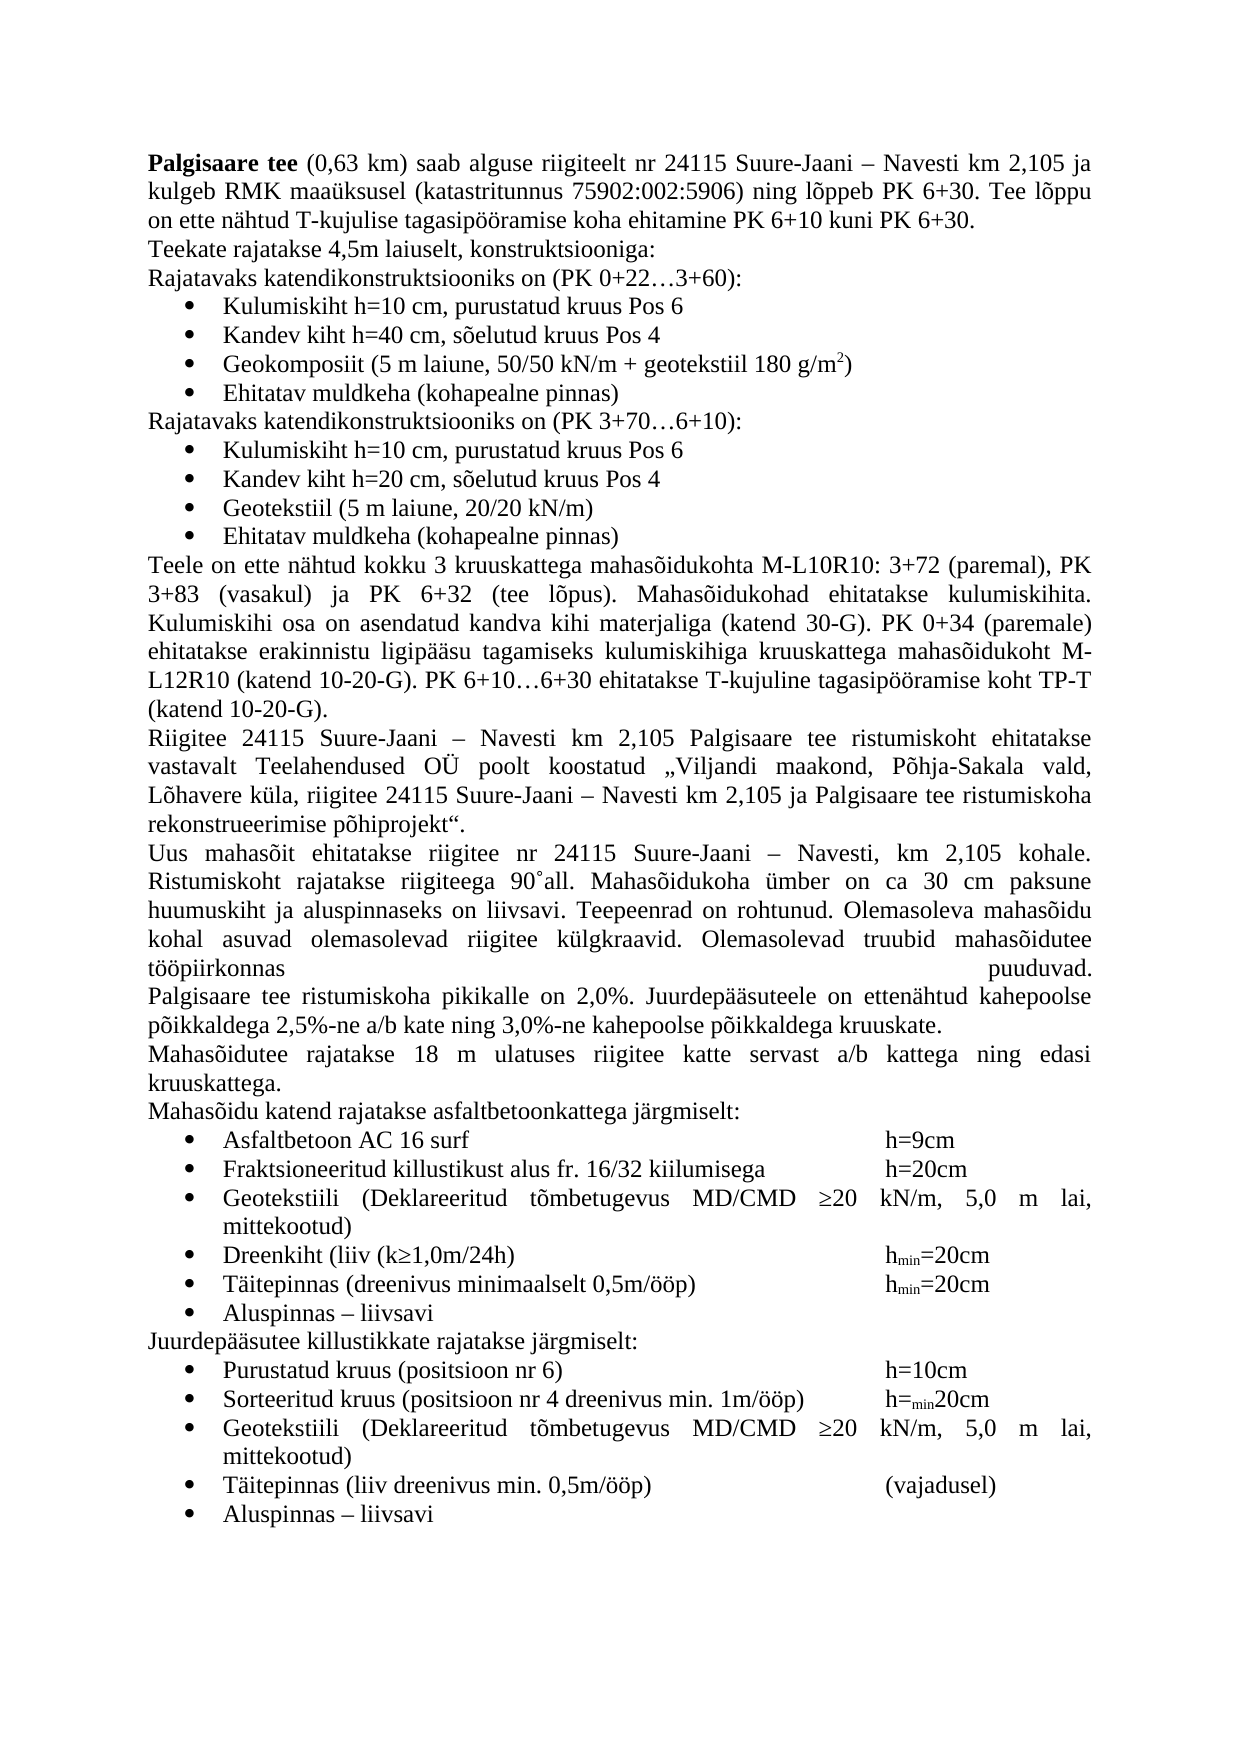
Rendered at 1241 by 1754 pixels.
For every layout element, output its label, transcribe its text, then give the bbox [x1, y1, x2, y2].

list Asfaltbetoon AC 16 surf h=9cm [185, 1125, 1093, 1154]
list Aluspinnas – liivsavi [185, 1298, 1093, 1326]
text Uus mahasõit ehitatakse riigitee nr 24115 Suure-Jaani – Navesti, km 2,105 kohale. Ristumiskoht rajatakse riigiteega 90˚all. Mahasõidukoha ümber on ca 30 cm paksune huumuskiht ja aluspinnaseks on liivsavi. Teepeenrad on rohtunud. Olemasoleva mahasõidu kohal asuvad olemasolevad riigitee külgkraavid. Olemasolevad truubid mahasõidutee tööpiirkonnas puuduvad. Palgisaare tee ristumiskoha pikikalle on 2,0%. Juurdepääsuteele on ettenähtud kahepoolse põikkaldega 2,5%-ne a/b kate ning 3,0%-ne kahepoolse põikkaldega kruuskate. [148, 838, 1093, 1039]
list Geokomposiit (5 m laiune, 50/50 kN/m + geotekstiil 180 g/m2) [185, 349, 1093, 378]
text Rajatavaks katendikonstruktsiooniks on (PK 3+70…6+10): [148, 406, 1093, 435]
list Fraktsioneeritud killustikust alus fr. 16/32 kiilumisega h=20cm [185, 1154, 1093, 1183]
list Sorteeritud kruus (positsioon nr 4 dreenivus min. 1m/ööp) h=min20cm [185, 1384, 1093, 1413]
text Juurdepääsutee killustikkate rajatakse järgmiselt: [148, 1326, 1093, 1355]
text Palgisaare tee (0,63 km) saab alguse riigiteelt nr 24115 Suure-Jaani – Navesti km 2,105 ja kulgeb RMK maaüksusel (katastritunnus 75902:002:5906) ning lõppeb PK 6+30. Tee lõppu on ette nähtud T-kujulise tagasipööramise koha ehitamine PK 6+10 kuni PK 6+30. [148, 148, 1093, 234]
list Geotekstiili (Deklareeritud tõmbetugevus MD/CMD ≥20 kN/m, 5,0 m lai, mittekootud) [185, 1413, 1093, 1470]
list Täitepinnas (liiv dreenivus min. 0,5m/ööp) (vajadusel) [185, 1470, 1093, 1499]
text Mahasõidu katend rajatakse asfaltbetoonkattega järgmiselt: [148, 1096, 1093, 1125]
list Geotekstiili (Deklareeritud tõmbetugevus MD/CMD ≥20 kN/m, 5,0 m lai, mittekootud) [185, 1183, 1093, 1240]
list Kandev kiht h=40 cm, sõelutud kruus Pos 4 [185, 320, 1093, 349]
list Ehitatav muldkeha (kohapealne pinnas) [185, 378, 1093, 406]
text Mahasõidutee rajatakse 18 m ulatuses riigitee katte servast a/b kattega ning edasi kruuskattega. [148, 1039, 1093, 1096]
list Kandev kiht h=20 cm, sõelutud kruus Pos 4 [185, 464, 1093, 493]
list Kulumiskiht h=10 cm, purustatud kruus Pos 6 [185, 435, 1093, 464]
text Teele on ette nähtud kokku 3 kruuskattega mahasõidukohta M-L10R10: 3+72 (paremal), PK 3+83 (vasakul) ja PK 6+32 (tee lõpus). Mahasõidukohad ehitatakse kulumiskihita. Kulumiskihi osa on asendatud kandva kihi materjaliga (katend 30-G). PK 0+34 (paremale) ehitatakse erakinnistu ligipääsu tagamiseks kulumiskihiga kruuskattega mahasõidukoht M-L12R10 (katend 10-20-G). PK 6+10…6+30 ehitatakse T-kujuline tagasipööramise koht TP-T (katend 10-20-G). [148, 550, 1093, 723]
list Dreenkiht (liiv (k≥1,0m/24h) hmin=20cm [185, 1240, 1093, 1269]
list Ehitatav muldkeha (kohapealne pinnas) [185, 521, 1093, 550]
list Geotekstiil (5 m laiune, 20/20 kN/m) [185, 493, 1093, 521]
text Rajatavaks katendikonstruktsiooniks on (PK 0+22…3+60): [148, 263, 1093, 291]
list Aluspinnas – liivsavi [185, 1499, 1093, 1528]
text Riigitee 24115 Suure-Jaani – Navesti km 2,105 Palgisaare tee ristumiskoht ehitatakse vastavalt Teelahendused OÜ poolt koostatud „Viljandi maakond, Põhja-Sakala vald, Lõhavere küla, riigitee 24115 Suure-Jaani – Navesti km 2,105 ja Palgisaare tee ristumiskoha rekonstrueerimise põhiprojekt“. [148, 723, 1093, 838]
list Täitepinnas (dreenivus minimaalselt 0,5m/ööp) hmin=20cm [185, 1269, 1093, 1298]
list Kulumiskiht h=10 cm, purustatud kruus Pos 6 [185, 291, 1093, 320]
list Purustatud kruus (positsioon nr 6) h=10cm [185, 1355, 1093, 1384]
text Teekate rajatakse 4,5m laiuselt, konstruktsiooniga: [148, 234, 1093, 263]
